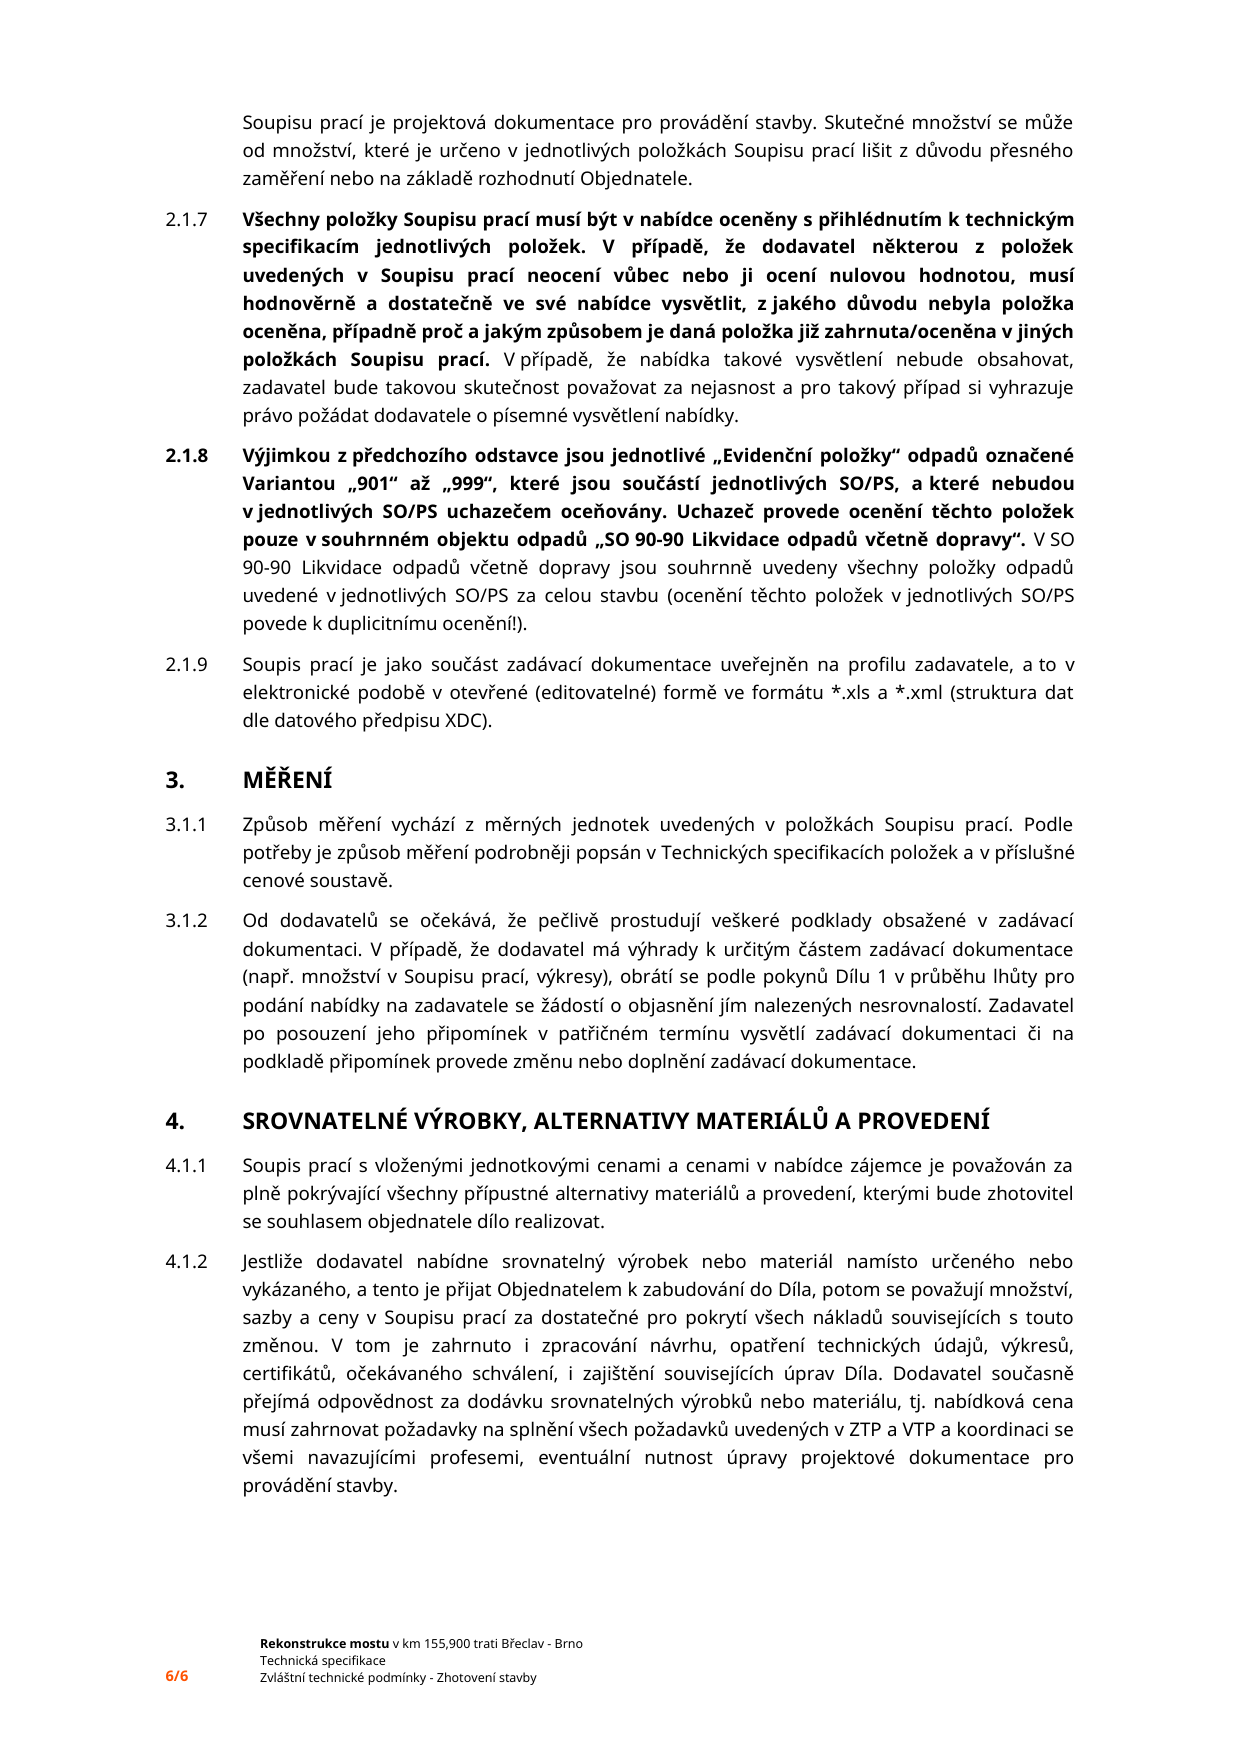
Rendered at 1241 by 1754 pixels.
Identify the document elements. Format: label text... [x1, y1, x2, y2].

text MĚŘENÍ [165, 764, 1075, 796]
text Výjimkou z předchozího odstavce jsou jednotlivé „Evidenční položky“ odpadů označené Variantou „901“ až „999“, které jsou součástí jednotlivých SO/PS, a které nebudou v jednotlivých SO/PS uchazečem oceňovány. Uchazeč provede ocenění těchto položek pouze v souhrnném objektu odpadů „SO 90-90 Likvidace odpadů včetně dopravy“. V SO 90-90 Likvidace odpadů včetně dopravy jsou souhrnně uvedeny všechny položky odpadů uvedené v jednotlivých SO/PS za celou stavbu (ocenění těchto položek v jednotlivých SO/PS povede k duplicitnímu ocenění!). [165, 442, 1075, 636]
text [165, 109, 1075, 191]
text Způsob měření vychází z měrných jednotek uvedených v položkách Soupisu prací. Podle potřeby je způsob měření podrobněji popsán v Technických specifikacích položek a v příslušné cenové soustavě. [165, 811, 1075, 893]
text Od dodavatelů se očekává, že pečlivě prostudují veškeré podklady obsažené v zadávací dokumentaci. V případě, že dodavatel má výhrady k určitým částem zadávací dokumentace (např. množství v Soupisu prací, výkresy), obrátí se podle pokynů Dílu 1 v průběhu lhůty pro podání nabídky na zadavatele se žádostí o objasnění jím nalezených nesrovnalostí. Zadavatel po posouzení jeho připomínek v patřičném termínu vysvětlí zadávací dokumentaci či na podkladě připomínek provede změnu nebo doplnění zadávací dokumentace. [165, 908, 1075, 1073]
text Soupis prací s vloženými jednotkovými cenami a cenami v nabídce zájemce je považován za plně pokrývající všechny přípustné alternativy materiálů a provedení, kterými bude zhotovitel se souhlasem objednatele dílo realizovat. [165, 1152, 1075, 1233]
text SROVNATELNÉ VÝROBKY, ALTERNATIVY MATERIÁLŮ A PROVEDENÍ [165, 1105, 1075, 1136]
text Soupis prací je jako součást zadávací dokumentace uveřejněn na profilu zadavatele, a to v elektronické podobě v otevřené (editovatelné) formě ve formátu *.xls a *.xml (struktura dat dle datového předpisu XDC). [165, 651, 1075, 733]
text Jestliže dodavatel nabídne srovnatelný výrobek nebo materiál namísto určeného nebo vykázaného, a tento je přijat Objednatelem k zabudování do Díla, potom se považují množství, sazby a ceny v Soupisu prací za dostatečné pro pokrytí všech nákladů souvisejících s touto změnou. V tom je zahrnuto i zpracování návrhu, opatření technických údajů, výkresů, certifikátů, očekávaného schválení, i zajištění souvisejících úprav Díla. Dodavatel současně přejímá odpovědnost za dodávku srovnatelných výrobků nebo materiálu, tj. nabídková cena musí zahrnovat požadavky na splnění všech požadavků uvedených v ZTP a VTP a koordinaci se všemi navazujícími profesemi, eventuální nutnost úpravy projektové dokumentace pro provádění stavby. [165, 1248, 1075, 1498]
text Všechny položky Soupisu prací musí být v nabídce oceněny s přihlédnutím k technickým specifikacím jednotlivých položek. V případě, že dodavatel některou z položek uvedených v Soupisu prací neocení vůbec nebo ji ocení nulovou hodnotou, musí hodnověrně a dostatečně ve své nabídce vysvětlit, z jakého důvodu nebyla položka oceněna, případně proč a jakým způsobem je daná položka již zahrnuta/oceněna v jiných položkách Soupisu prací. V případě, že nabídka takové vysvětlení nebude obsahovat, zadavatel bude takovou skutečnost považovat za nejasnost a pro takový případ si vyhrazuje právo požádat dodavatele o písemné vysvětlení nabídky. [165, 206, 1075, 427]
